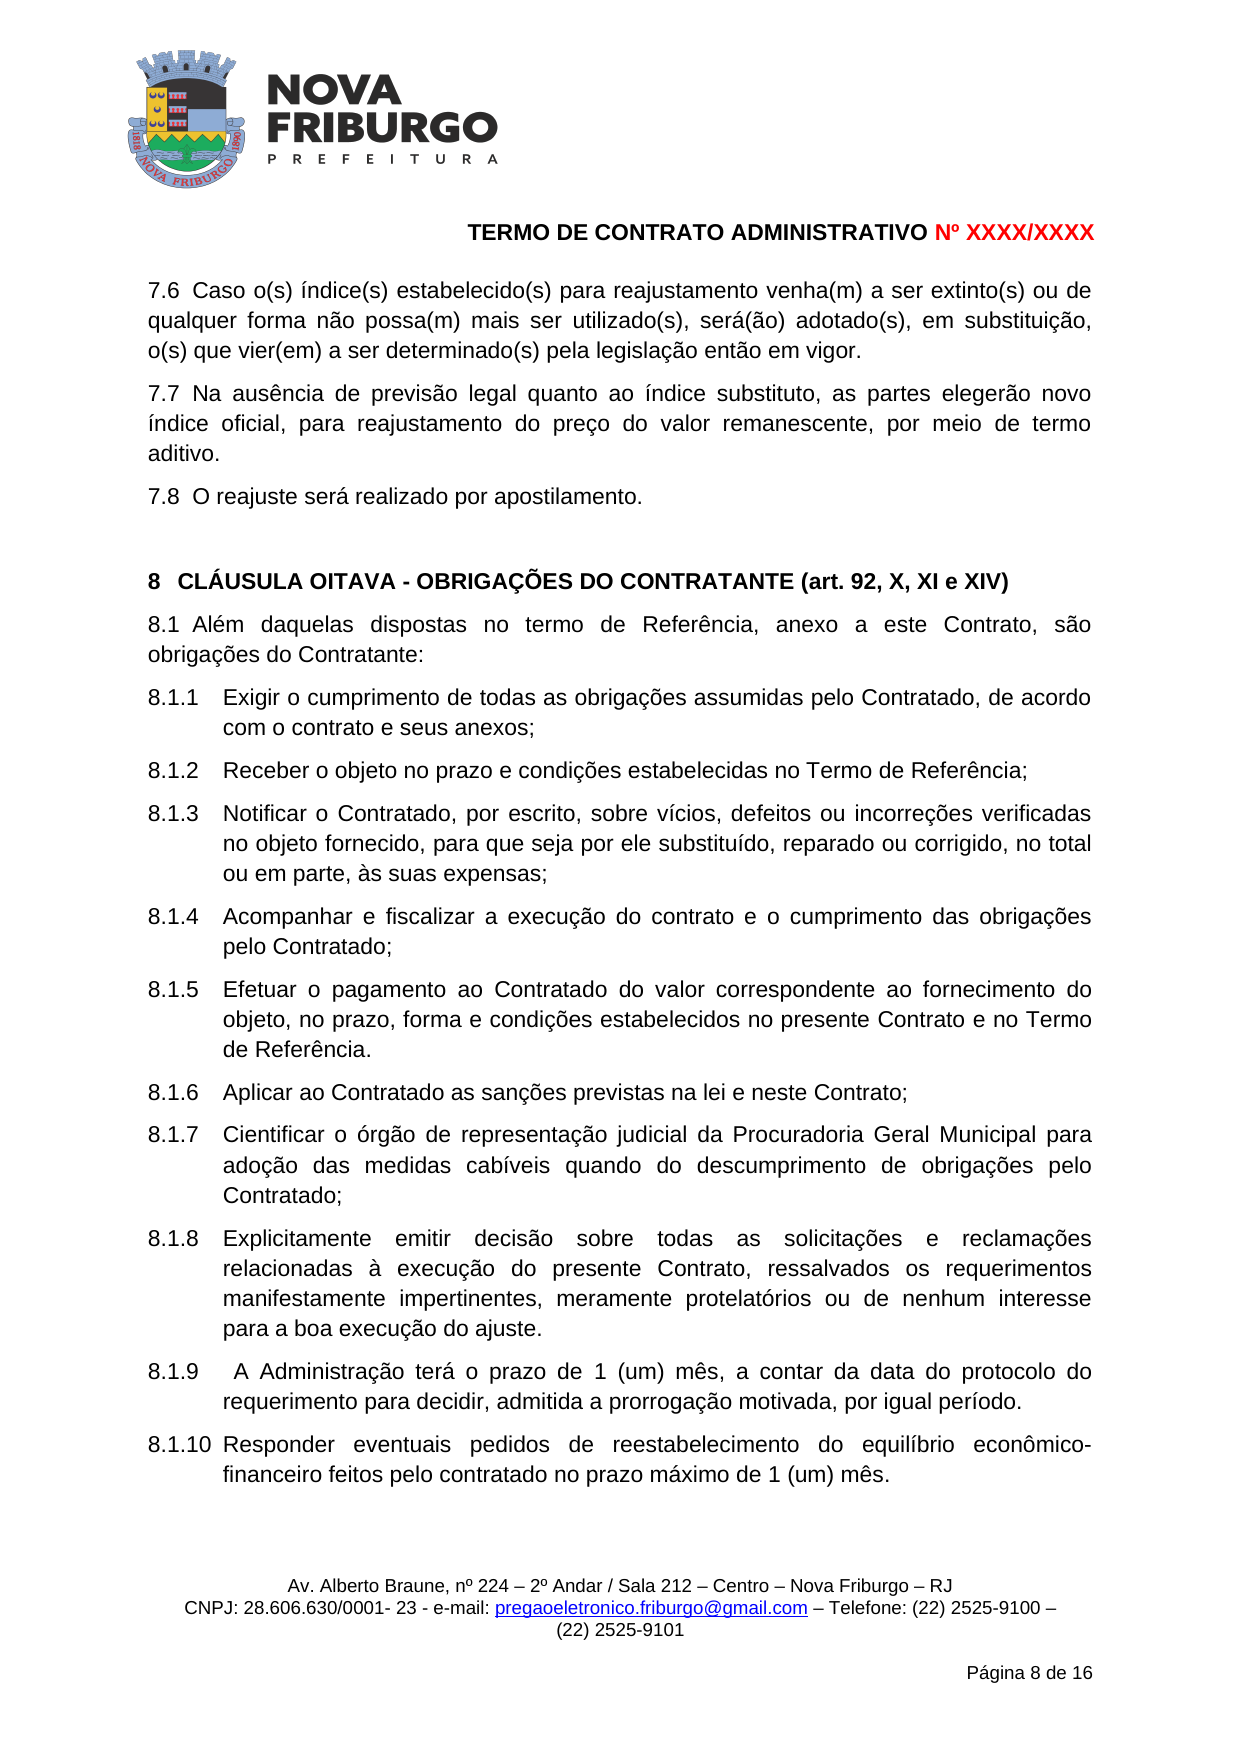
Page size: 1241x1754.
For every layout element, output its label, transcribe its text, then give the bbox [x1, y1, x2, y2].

list Aplicar ao Contratado as sanções previstas na lei e neste Contrato; [148, 1079, 1092, 1105]
list Acompanhar e fiscalizar a execução do contrato e o cumprimento das obrigações pelo Contratado; [148, 903, 1092, 959]
list Efetuar o pagamento ao Contratado do valor correspondente ao fornecimento do objeto, no prazo, forma e condições estabelecidos no presente Contrato e no Termo de Referência. [148, 976, 1092, 1062]
list Na ausência de previsão legal quanto ao índice substituto, as partes elegerão novo índice oficial, para reajustamento do preço do valor remanescente, por meio de termo aditivo. [148, 380, 1092, 466]
list CLÁUSULA OITAVA - OBRIGAÇÕES DO CONTRATANTE (art. 92, X, XI e XIV) [148, 568, 1092, 595]
list A Administração terá o prazo de 1 (um) mês, a contar da data do protocolo do requerimento para decidir, admitida a prorrogação motivada, por igual período. [148, 1358, 1092, 1414]
list Responder eventuais pedidos de reestabelecimento do equilíbrio econômico-financeiro feitos pelo contratado no prazo máximo de 1 (um) mês. [148, 1431, 1092, 1487]
picture [114, 44, 511, 190]
list Explicitamente emitir decisão sobre todas as solicitações e reclamações relacionadas à execução do presente Contrato, ressalvados os requerimentos manifestamente impertinentes, meramente protelatórios ou de nenhum interesse para a boa execução do ajuste. [148, 1224, 1092, 1342]
list Cientificar o órgão de representação judicial da Procuradoria Geral Municipal para adoção das medidas cabíveis quando do descumprimento de obrigações pelo Contratado; [148, 1121, 1092, 1208]
list Receber o objeto no prazo e condições estabelecidas no Termo de Referência; [148, 757, 1092, 783]
list Além daquelas dispostas no termo de Referência, anexo a este Contrato, são obrigações do Contratante: [148, 611, 1092, 668]
list O reajuste será realizado por apostilamento. [148, 483, 1092, 509]
list Caso o(s) índice(s) estabelecido(s) para reajustamento venha(m) a ser extinto(s) ou de qualquer forma não possa(m) mais ser utilizado(s), será(ão) adotado(s), em substituição, o(s) que vier(em) a ser determinado(s) pela legislação então em vigor. [148, 277, 1092, 363]
list Exigir o cumprimento de todas as obrigações assumidas pelo Contratado, de acordo com o contrato e seus anexos; [148, 684, 1092, 741]
list Notificar o Contratado, por escrito, sobre vícios, defeitos ou incorreções verificadas no objeto fornecido, para que seja por ele substituído, reparado ou corrigido, no total ou em parte, às suas expensas; [148, 799, 1092, 886]
